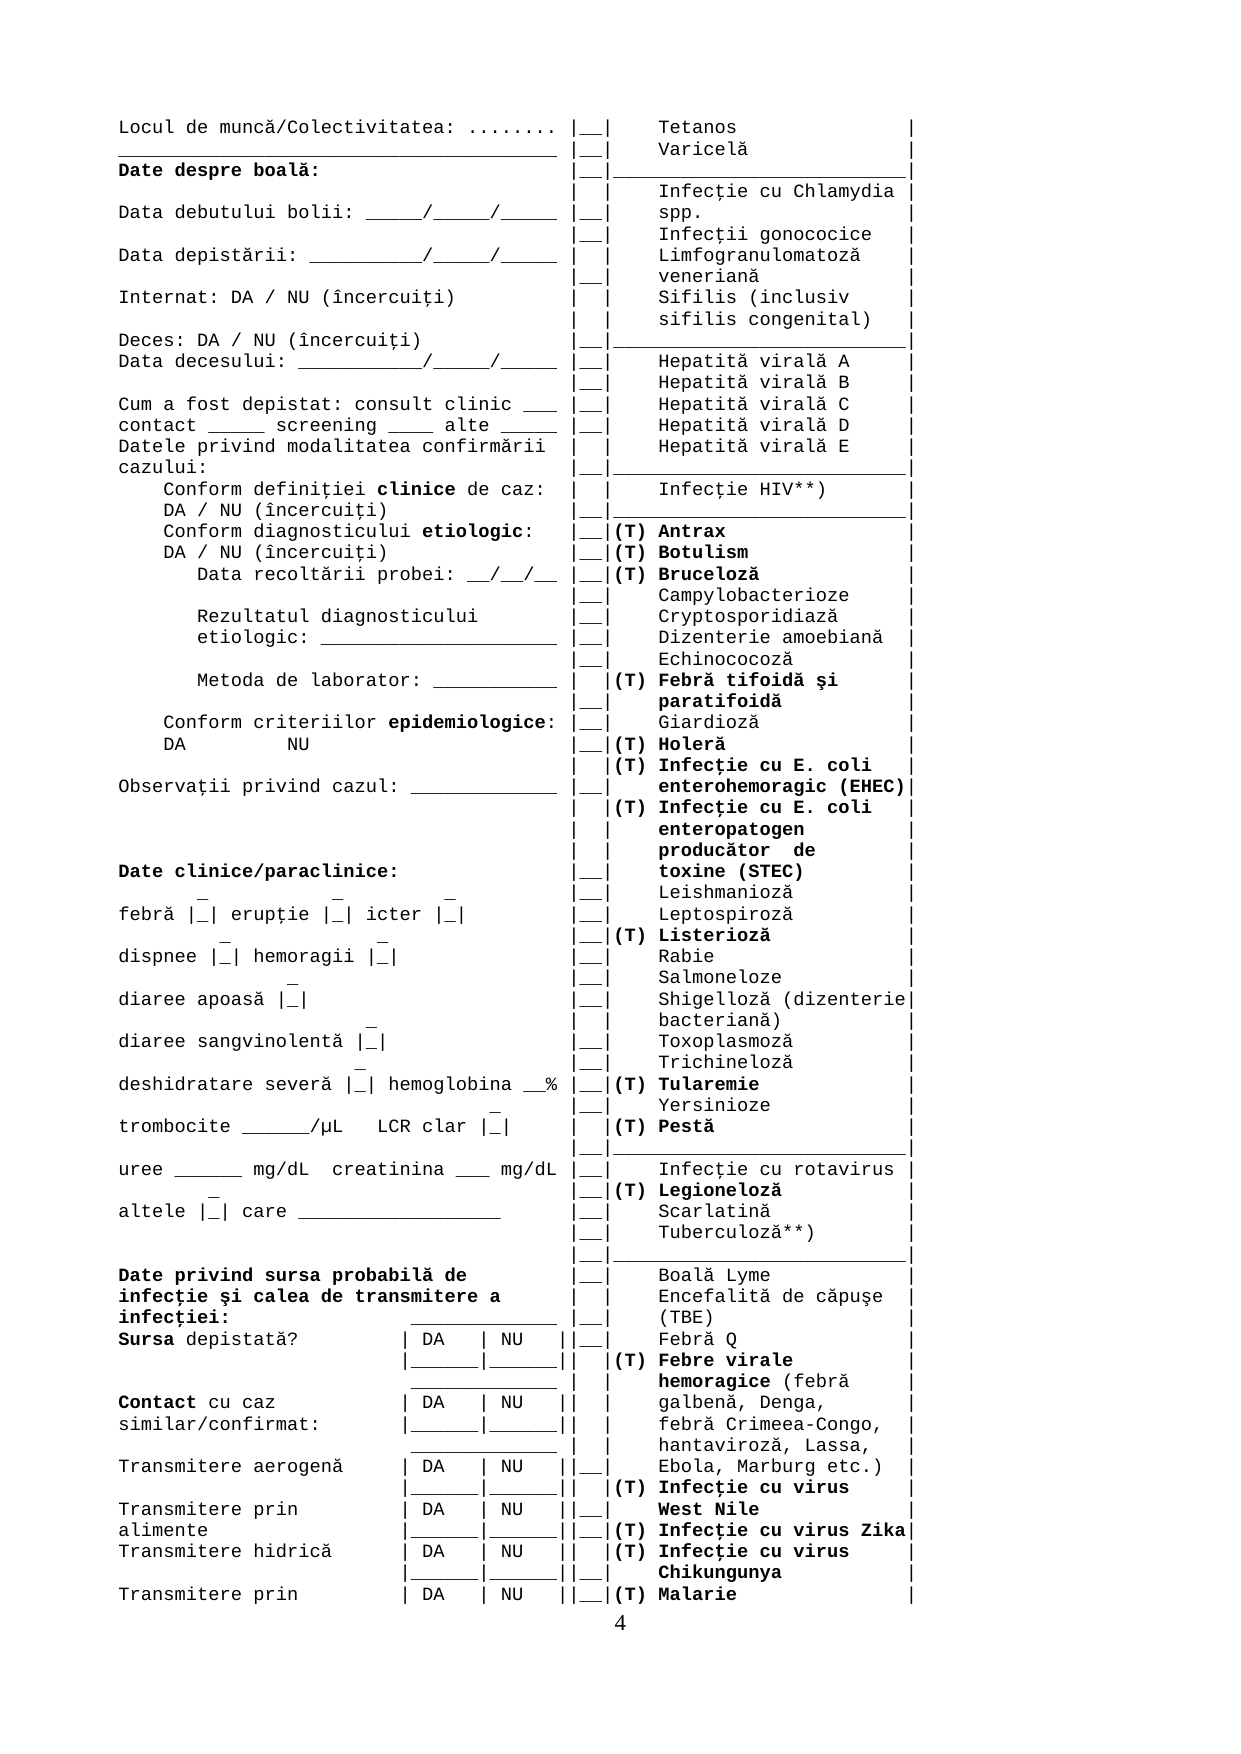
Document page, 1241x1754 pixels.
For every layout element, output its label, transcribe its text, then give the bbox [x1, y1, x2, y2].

text infecţiei: _____________ |__| (TBE) | [118, 1308, 1122, 1329]
text trombocite ______/µL LCR clar |_| | |(T) Pestă | [118, 1117, 1122, 1138]
text |__| Hepatită virală B | [118, 373, 1122, 394]
text |__| Infecţii gonococice | [118, 224, 1122, 246]
text |______|______|| |(T) Febre virale | [118, 1351, 1122, 1372]
text Rezultatul diagnosticului |__| Cryptosporidiază | [118, 607, 1122, 628]
text |__|__________________________| [118, 1244, 1122, 1266]
text similar/confirmat: |______|______|| | febră Crimeea-Congo, | [118, 1414, 1122, 1436]
text _ _ |__|(T) Listerioză | [118, 926, 1122, 947]
text |__|__________________________| [118, 1138, 1122, 1159]
text DA NU |__|(T) Holeră | [118, 734, 1122, 756]
text Transmitere prin | DA | NU ||__|(T) Malarie | [118, 1584, 1122, 1606]
text Date despre boală: |__|__________________________| [118, 161, 1122, 182]
text etiologic: _____________________ |__| Dizenterie amoebiană | [118, 628, 1122, 649]
text _ |__| Yersinioze | [118, 1096, 1122, 1117]
text altele |_| care __________________ |__| Scarlatină | [118, 1202, 1122, 1223]
text _____________ | | hemoragice (febră | [118, 1372, 1122, 1393]
text _ | | bacteriană) | [118, 1011, 1122, 1032]
text Internat: DA / NU (încercuiţi) | | Sifilis (inclusiv | [118, 288, 1122, 309]
text |__| paratifoidă | [118, 692, 1122, 713]
text | | producător de | [118, 841, 1122, 862]
text Transmitere prin | DA | NU ||__| West Nile | [118, 1499, 1122, 1521]
text Data debutului bolii: _____/_____/_____ |__| spp. | [118, 203, 1122, 224]
text |__| Campylobacterioze | [118, 586, 1122, 607]
text | | sifilis congenital) | [118, 309, 1122, 331]
text diaree apoasă |_| |__| Shigelloză (dizenterie| [118, 989, 1122, 1011]
text Metoda de laborator: ___________ | |(T) Febră tifoidă şi | [118, 671, 1122, 692]
text DA / NU (încercuiţi) |__|__________________________| [118, 501, 1122, 522]
text Date privind sursa probabilă de |__| Boală Lyme | [118, 1266, 1122, 1287]
text _ |__| Salmoneloze | [118, 968, 1122, 989]
text DA / NU (încercuiţi) |__|(T) Botulism | [118, 543, 1122, 564]
text Contact cu caz | DA | NU || | galbenă, Denga, | [118, 1393, 1122, 1414]
text Observaţii privind cazul: _____________ |__| enterohemoragic (EHEC)| [118, 777, 1122, 798]
text Data depistării: __________/_____/_____ | | Limfogranulomatoză | [118, 246, 1122, 267]
text _ |__|(T) Legioneloză | [118, 1181, 1122, 1202]
text Conform definiţiei clinice de caz: | | Infecţie HIV**) | [118, 479, 1122, 501]
text | |(T) Infecţie cu E. coli | [118, 756, 1122, 777]
text |__| veneriană | [118, 267, 1122, 288]
text Date clinice/paraclinice: |__| toxine (STEC) | [118, 862, 1122, 883]
text | |(T) Infecţie cu E. coli | [118, 798, 1122, 819]
text Data decesului: ___________/_____/_____ |__| Hepatită virală A | [118, 352, 1122, 373]
text contact _____ screening ____ alte _____ |__| Hepatită virală D | [118, 416, 1122, 437]
text dispnee |_| hemoragii |_| |__| Rabie | [118, 947, 1122, 968]
text Cum a fost depistat: consult clinic ___ |__| Hepatită virală C | [118, 394, 1122, 416]
text Conform criteriilor epidemiologice: |__| Giardioză | [118, 713, 1122, 734]
text uree ______ mg/dL creatinina ___ mg/dL |__| Infecţie cu rotavirus | [118, 1159, 1122, 1181]
text |__| Tuberculoză**) | [118, 1223, 1122, 1244]
text _ |__| Trichineloză | [118, 1053, 1122, 1074]
text Sursa depistată? | DA | NU ||__| Febră Q | [118, 1329, 1122, 1351]
text Locul de muncă/Colectivitatea: ........ |__| Tetanos | [118, 118, 1122, 139]
text febră |_| erupţie |_| icter |_| |__| Leptospiroză | [118, 904, 1122, 926]
text Data recoltării probei: __/__/__ |__|(T) Bruceloză | [118, 564, 1122, 586]
text |______|______||__| Chikungunya | [118, 1563, 1122, 1584]
text _ _ _ |__| Leishmanioză | [118, 883, 1122, 904]
text Datele privind modalitatea confirmării | | Hepatită virală E | [118, 437, 1122, 458]
text | | Infecţie cu Chlamydia | [118, 182, 1122, 203]
text _______________________________________ |__| Varicelă | [118, 139, 1122, 161]
text _____________ | | hantaviroză, Lassa, | [118, 1436, 1122, 1457]
text |______|______|| |(T) Infecţie cu virus | [118, 1478, 1122, 1499]
text cazului: |__|__________________________| [118, 458, 1122, 479]
text | | enteropatogen | [118, 819, 1122, 841]
text diaree sangvinolentă |_| |__| Toxoplasmoză | [118, 1032, 1122, 1053]
text Transmitere hidrică | DA | NU || |(T) Infecţie cu virus | [118, 1542, 1122, 1563]
text alimente |______|______||__|(T) Infecţie cu virus Zika| [118, 1521, 1122, 1542]
text Transmitere aerogenă | DA | NU ||__| Ebola, Marburg etc.) | [118, 1457, 1122, 1478]
text Deces: DA / NU (încercuiţi) |__|__________________________| [118, 331, 1122, 352]
text |__| Echinococoză | [118, 649, 1122, 671]
text deshidratare severă |_| hemoglobina __% |__|(T) Tularemie | [118, 1074, 1122, 1096]
text infecţie şi calea de transmitere a | | Encefalită de căpuşe | [118, 1287, 1122, 1308]
text Conform diagnosticului etiologic: |__|(T) Antrax | [118, 522, 1122, 543]
